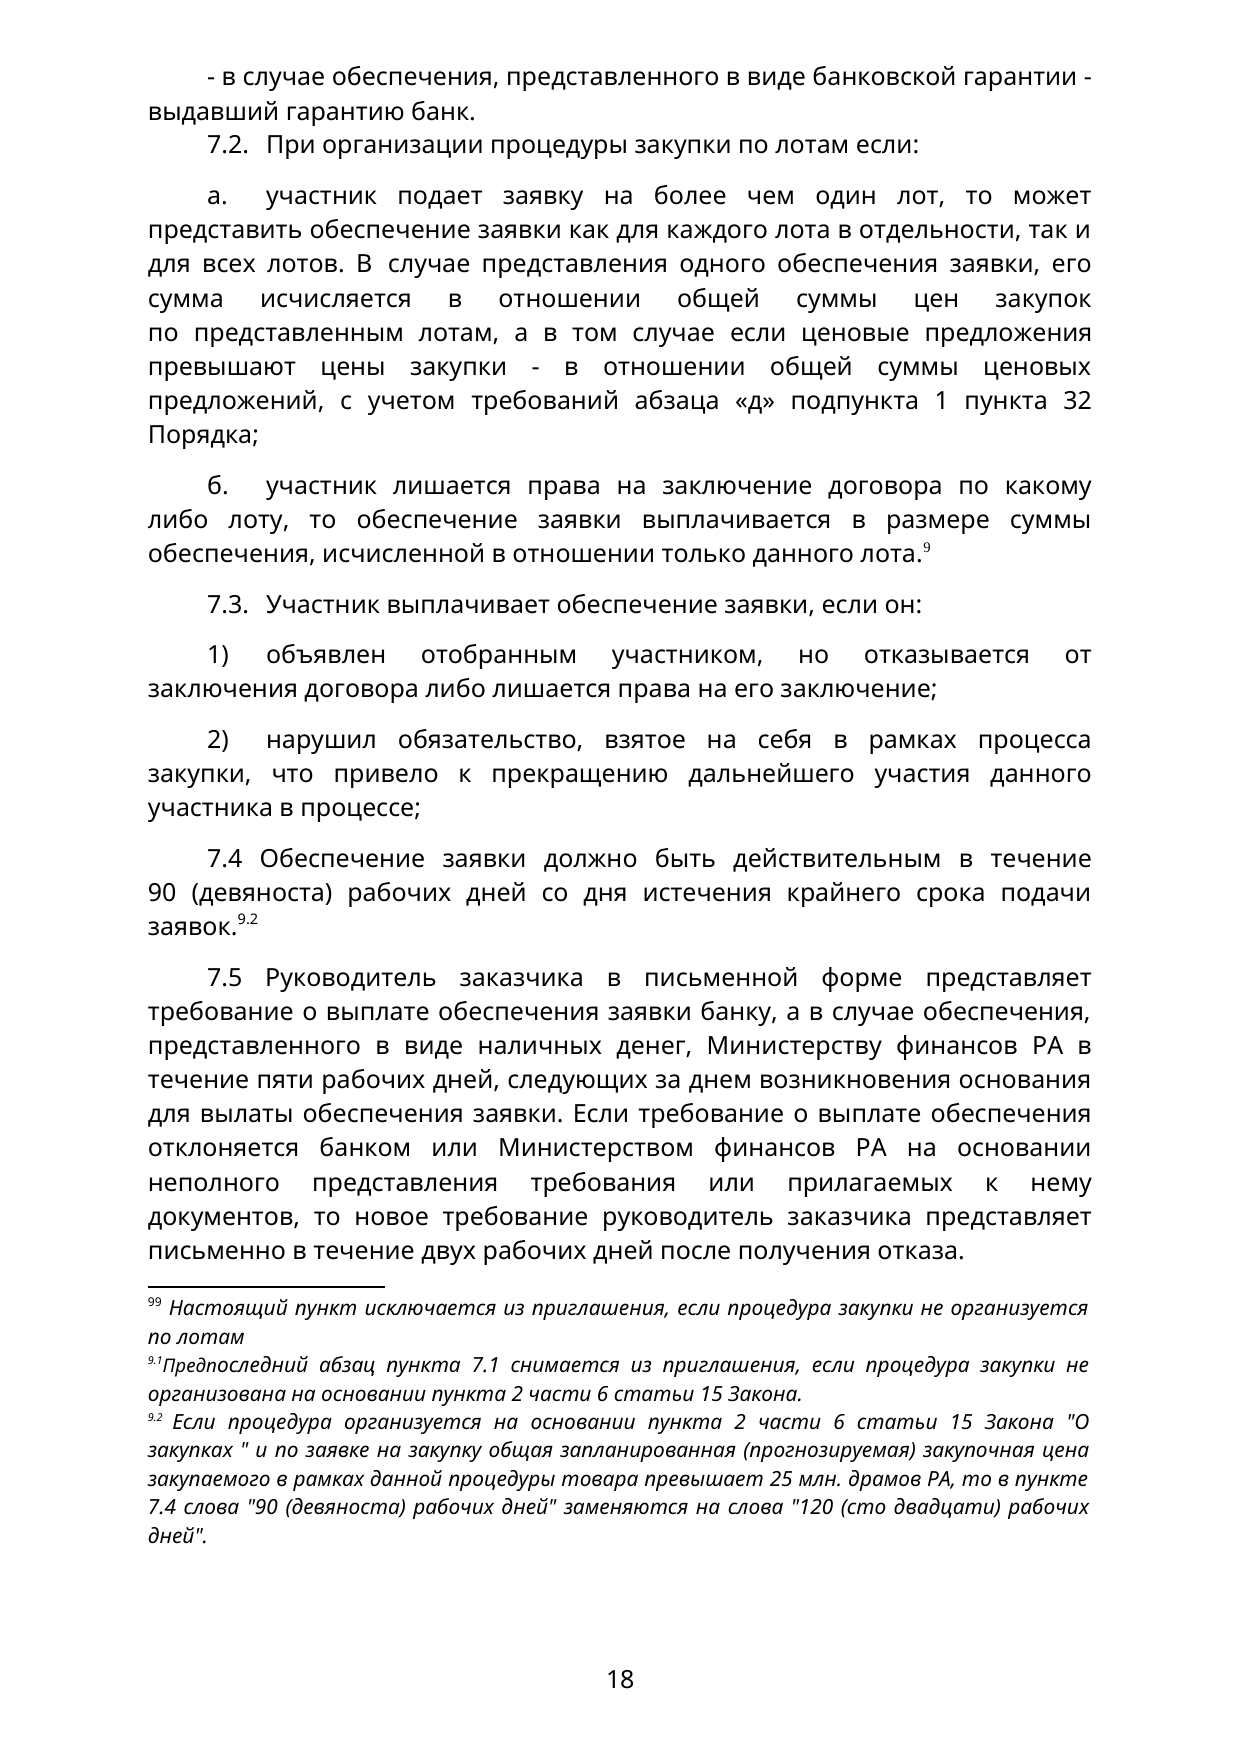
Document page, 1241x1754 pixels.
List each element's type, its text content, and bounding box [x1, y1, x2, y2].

text 2) нарушил обязательство, взятое на себя в рамках процесса закупки, что привело к прекращению дальнейшего участия данного участника в процессе; [148, 722, 1092, 824]
text 1) объявлен отобранным участником, но отказывается от заключения договора либо лишается права на его заключение; [148, 637, 1092, 705]
text б. участник лишается права на заключение договора по какому либо лоту, то обеспечение заявки выплачивается в размере суммы обеспечения, исчисленной в отношении только данного лота.9 [148, 467, 1092, 570]
text 7.5 Руководитель заказчика в письменной форме представляет требование о выплате обеспечения заявки банку, а в случае обеспечения, представленного в виде наличных денег, Министерству финансов РА в течение пяти рабочих дней, следующих за днем возникновения основания для вылаты обеспечения заявки. Если требование о выплате обеспечения отклоняется банком или Министерством финансов РА на основании неполного представления требования или прилагаемых к нему документов, то новое требование руководитель заказчика представляет письменно в течение двух рабочих дней после получения отказа. [148, 960, 1092, 1266]
text 7.2. При организации процедуры закупки по лотам если: [148, 127, 1092, 161]
text 7.3. Участник выплачивает обеспечение заявки, если он: [148, 586, 1092, 620]
text 7.4 Обеспечение заявки должно быть действительным в течение 90 (девяноста) рабочих дней со дня истечения крайнего срока подачи заявок.9.2 [148, 841, 1092, 943]
text - в случае обеспечения, представленного в виде банковской гарантии - выдавший гарантию банк. [148, 59, 1092, 127]
text а. участник подает заявку на более чем один лот, то может представить обеспечение заявки как для каждого лота в отдельности, так и для всех лотов. В случае представления одного обеспечения заявки, его сумма исчисляется в отношении общей суммы цен закупок по представленным лотам, а в том случае eсли ценовые предложения превышают цены закупки - в отношении общей суммы ценовых предложений, с учетом требований абзаца «д» подпункта 1 пункта 32 Порядка; [148, 178, 1092, 451]
